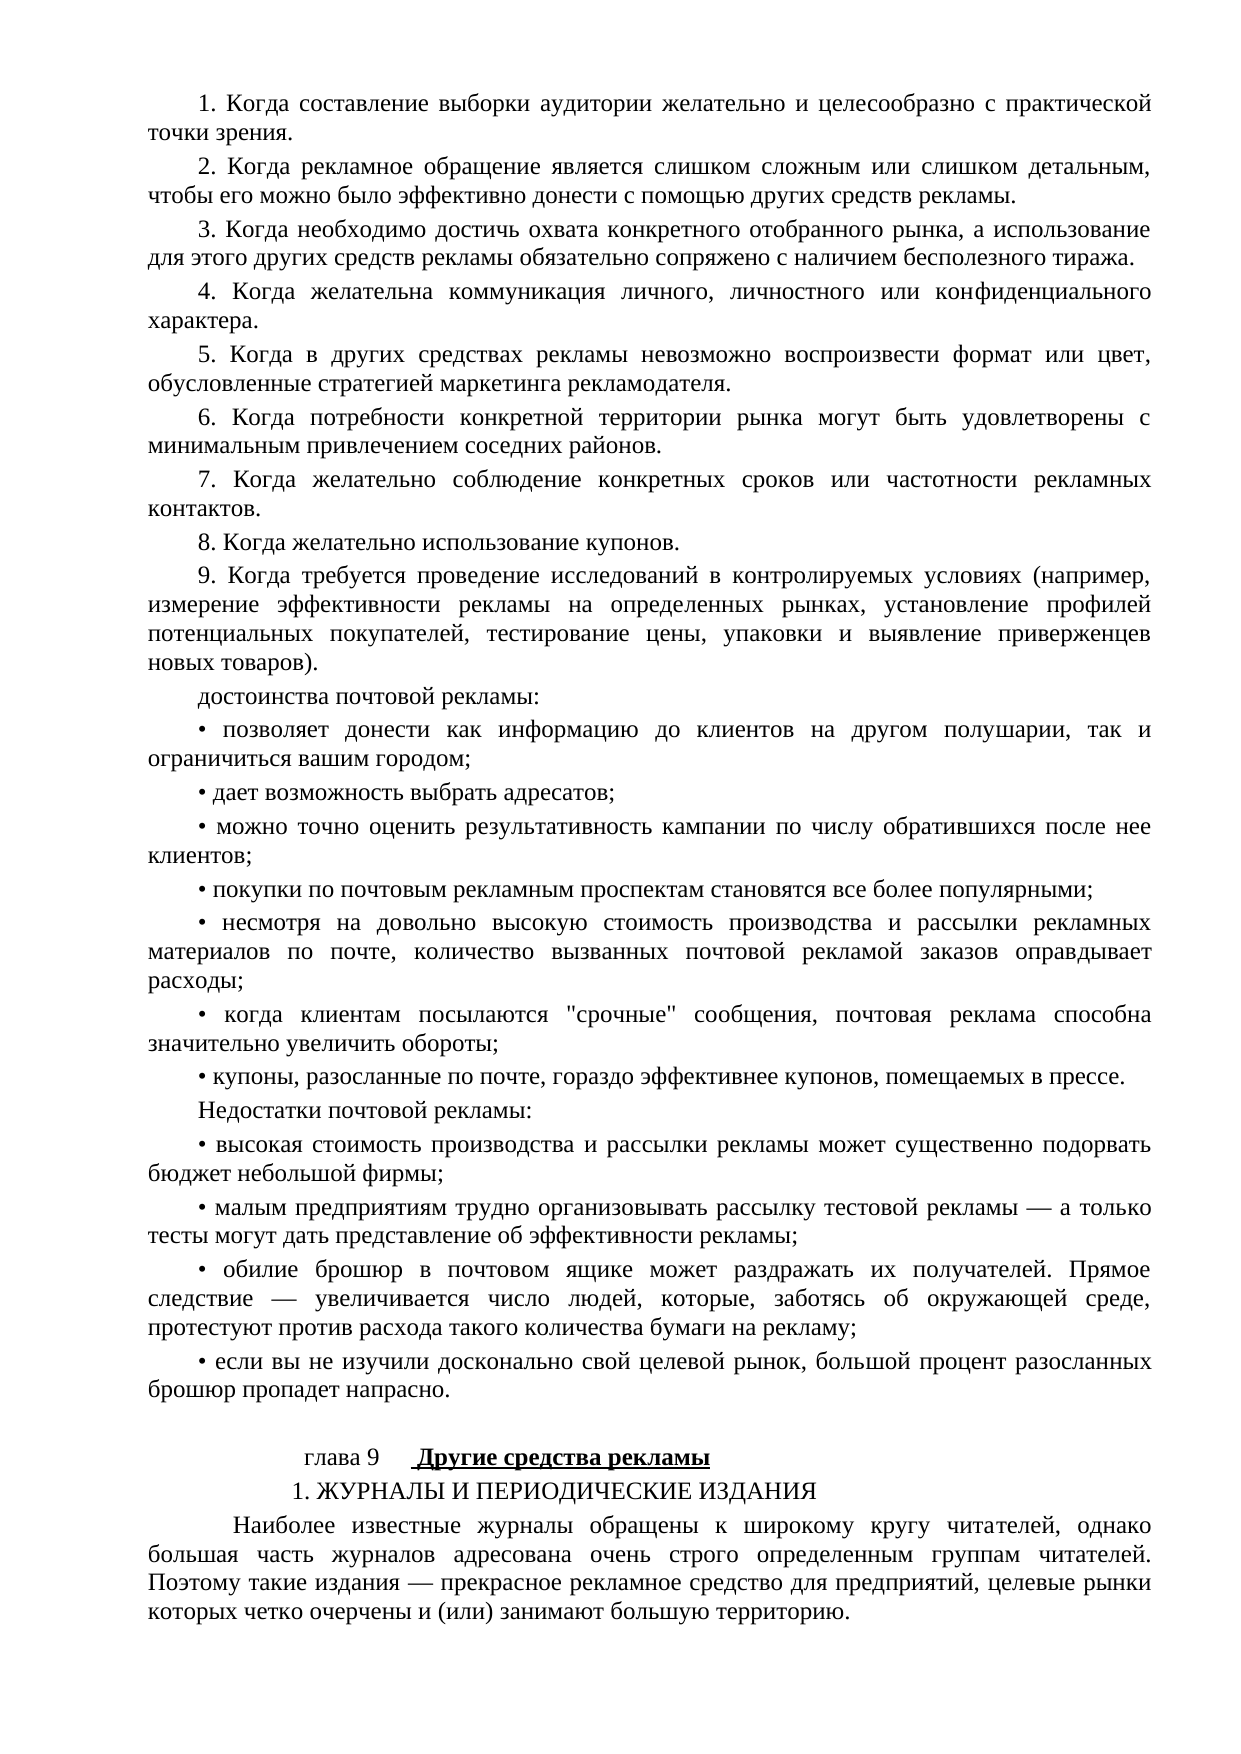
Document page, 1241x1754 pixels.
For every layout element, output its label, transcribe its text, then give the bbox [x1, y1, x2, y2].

text 1. Когда составление выборки аудитории желательно и целесообразно с практической точки зрения. [148, 88, 1152, 146]
text 6. Когда потребности конкретной территории рынка могут быть удовлетворены с минимальным привлечением соседних районов. [148, 402, 1152, 459]
text • когда клиентам посылаются "срочные" сообщения, почтовая реклама способна значительно увеличить обороты; [148, 999, 1152, 1056]
text 8. Когда желательно использование купонов. [148, 527, 1152, 556]
text • купоны, разосланные по почте, гораздо эффективнее купонов, помещаемых в прессе. [148, 1061, 1152, 1090]
text 7. Когда желательно соблюдение конкретных сроков или частотности рекламных контактов. [148, 464, 1152, 522]
text Недостатки почтовой рекламы: [148, 1095, 1152, 1124]
text • обилие брошюр в почтовом ящике может раздражать их получателей. Прямое следствие — увеличивается число людей, которые, заботясь об окружающей среде, протестуют против расхода такого количества бумаги на рекламу; [148, 1254, 1152, 1341]
text 4. Когда желательна коммуникация личного, личностного или конфиденциального характера. [148, 276, 1152, 334]
text • несмотря на довольно высокую стоимость производства и рассылки рекламных материалов по почте, количество вызванных почтовой рекламой заказов оправдывает расходы; [148, 907, 1152, 994]
text глава 9 Другие средства рекламы [148, 1442, 1152, 1471]
text 3. Когда необходимо достичь охвата конкретного отобранного рынка, а использование для этого других средств рекламы обязательно сопряжено с наличием бесполезного тиража. [148, 214, 1152, 271]
text Наиболее известные журналы обращены к широкому кругу читателей, однако большая часть журналов адресована очень строго определенным группам читателей. Поэтому такие издания — прекрасное рекламное средство для предприятий, целевые рынки которых четко очерчены и (или) занимают большую территорию. [148, 1510, 1152, 1625]
text 5. Когда в других средствах рекламы невозможно воспроизвести формат или цвет, обусловленные стратегией маркетинга рекламодателя. [148, 339, 1152, 396]
text • покупки по почтовым рекламным проспектам становятся все более популярными; [148, 874, 1152, 902]
text • можно точно оценить результативность кампании по числу обратившихся после нее клиентов; [148, 811, 1152, 868]
text • позволяет донести как информацию до клиентов на другом полушарии, так и ограничиться вашим городом; [148, 714, 1152, 772]
text 1. ЖУРНАЛЫ И ПЕРИОДИЧЕСКИЕ ИЗДАНИЯ [148, 1476, 1152, 1505]
text • если вы не изучили досконально свой целевой рынок, большой процент разосланных брошюр пропадет напрасно. [148, 1346, 1152, 1403]
text • малым предприятиям трудно организовывать рассылку тестовой рекламы — а только тесты могут дать представление об эффективности рекламы; [148, 1192, 1152, 1249]
text 9. Когда требуется проведение исследований в контролируемых условиях (например, измерение эффективности рекламы на определенных рынках, установление профилей потенциальных покупателей, тестирование цены, упаковки и выявление приверженцев новых товаров). [148, 561, 1152, 676]
text • дает возможность выбрать адресатов; [148, 777, 1152, 806]
text достоинства почтовой рекламы: [148, 681, 1152, 709]
text 2. Когда рекламное обращение является слишком сложным или слишком детальным, чтобы его можно было эффективно донести с помощью других средств рекламы. [148, 151, 1152, 209]
text • высокая стоимость производства и рассылки рекламы может существенно подорвать бюджет небольшой фирмы; [148, 1129, 1152, 1187]
